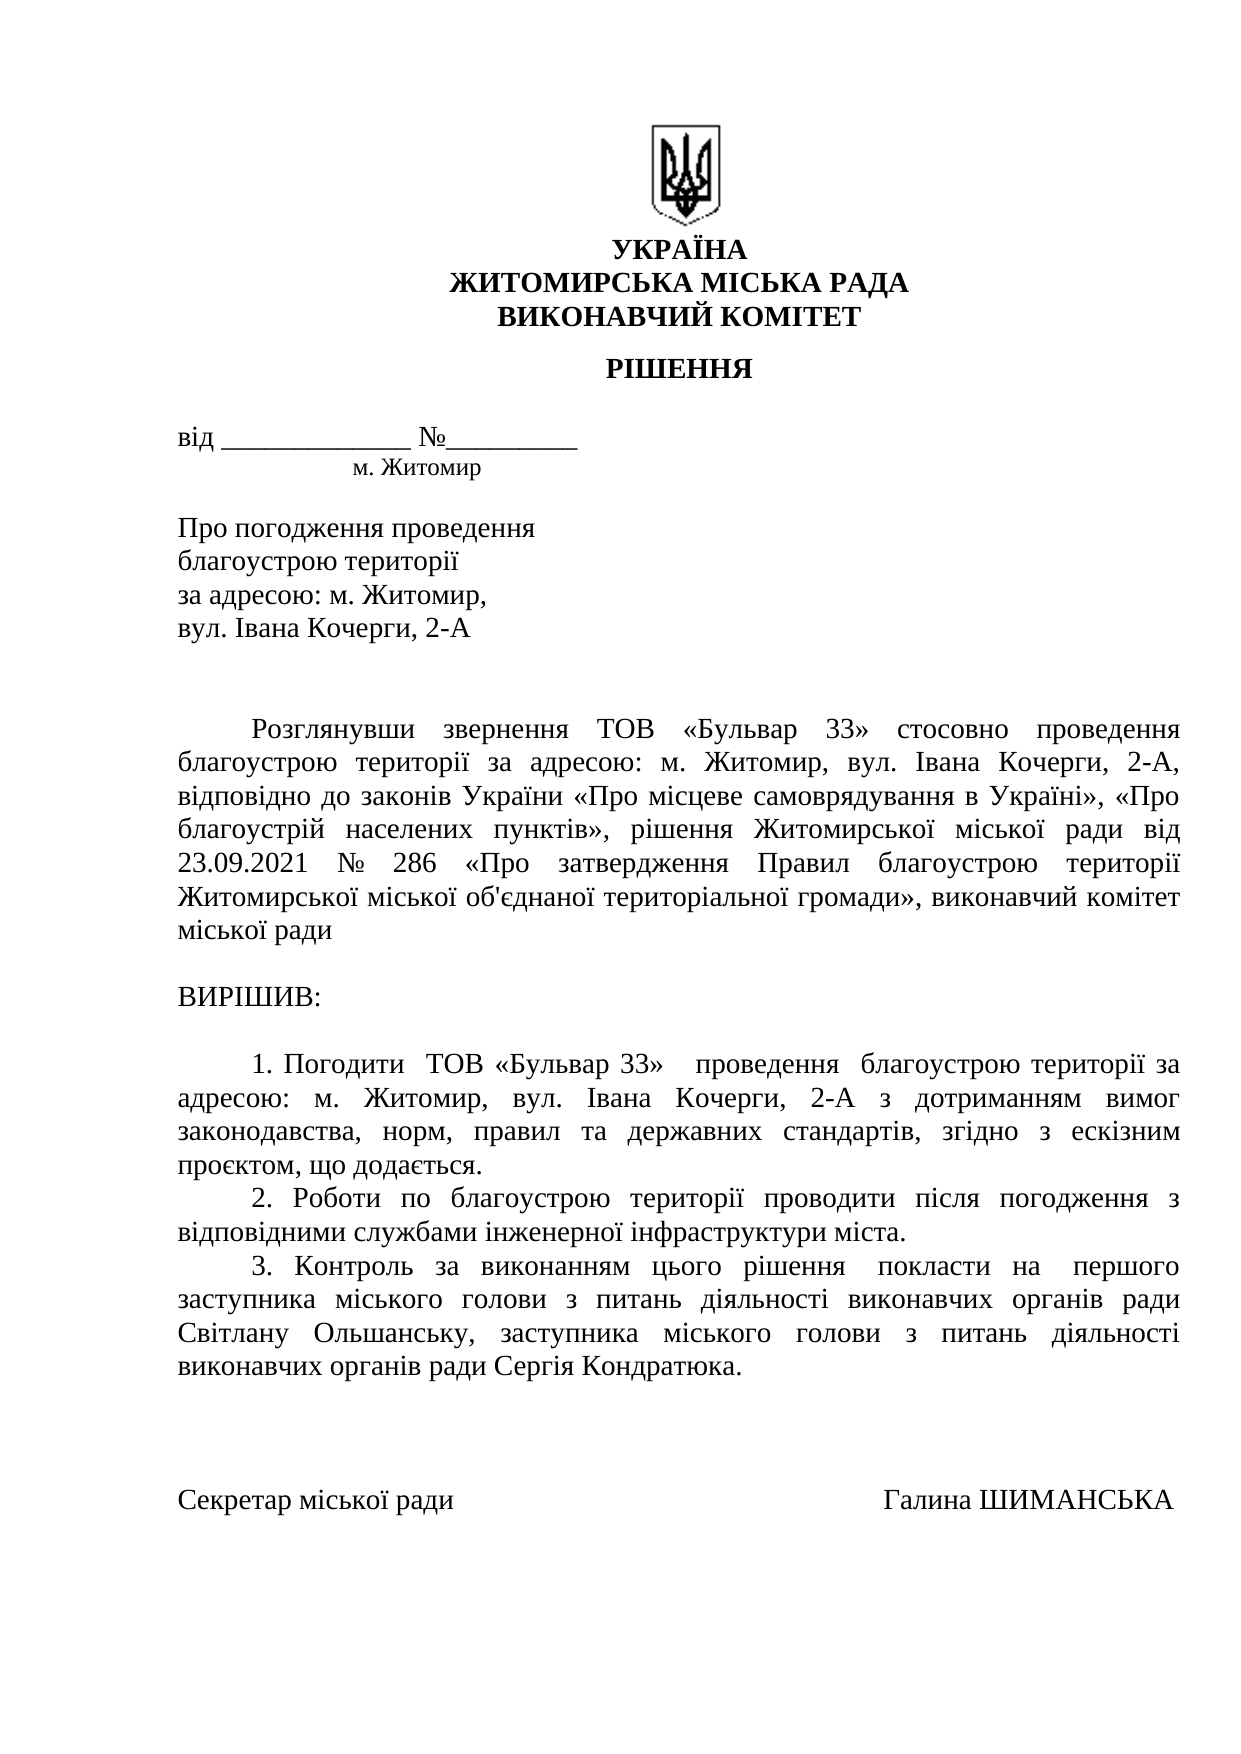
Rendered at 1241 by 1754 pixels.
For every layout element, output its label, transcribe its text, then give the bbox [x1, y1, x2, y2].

text 3. Контроль за виконанням цього рішення покласти на першого заступника міського голови з питань діяльності виконавчих органів ради Світлану Ольшанську, заступника міського голови з питань діяльності виконавчих органів ради Сергія Кондратюка. [177, 1248, 1181, 1382]
text 2. Роботи по благоустрою території проводити після погодження з відповідними службами інженерної інфраструктури міста. [177, 1181, 1181, 1248]
text ЖИТОМИРСЬКА МІСЬКА РАДА [177, 265, 1181, 299]
text благоустрою території [177, 543, 1181, 577]
text РІШЕННЯ [177, 352, 1181, 385]
text Про погодження проведення [177, 510, 1181, 543]
text ВИРІШИВ: [177, 979, 1181, 1013]
text ВИКОНАВЧИЙ КОМІТЕТ [177, 299, 1181, 332]
text Секретар міської ради Галина ШИМАНСЬКА [177, 1482, 1181, 1516]
text від _____________ №_________ [177, 419, 1181, 452]
text м. Житомир [177, 452, 1181, 481]
text Розглянувши звернення ТОВ «Бульвар 33» стосовно проведення благоустрою території за адресою: м. Житомир, вул. Івана Кочерги, 2-А, відповідно до законів України «Про місцеве самоврядування в Україні», «Про благоустрій населених пунктів», рішення Житомирської міської ради від 23.09.2021 № 286 «Про затвердження Правил благоустрою території Житомирської міської об'єднаної територіальної громади», виконавчий комітет міської ради [177, 711, 1181, 946]
text за адресою: м. Житомир, [177, 577, 1181, 610]
text 1. Погодити ТОВ «Бульвар 33» проведення благоустрою території за адресою: м. Житомир, вул. Івана Кочерги, 2-А з дотриманням вимог законодавства, норм, правил та державних стандартів, згідно з ескізним проєктом, що додається. [177, 1046, 1181, 1181]
text УКРАЇНА [177, 232, 1181, 265]
text вул. Івана Кочерги, 2-А [177, 610, 1181, 644]
